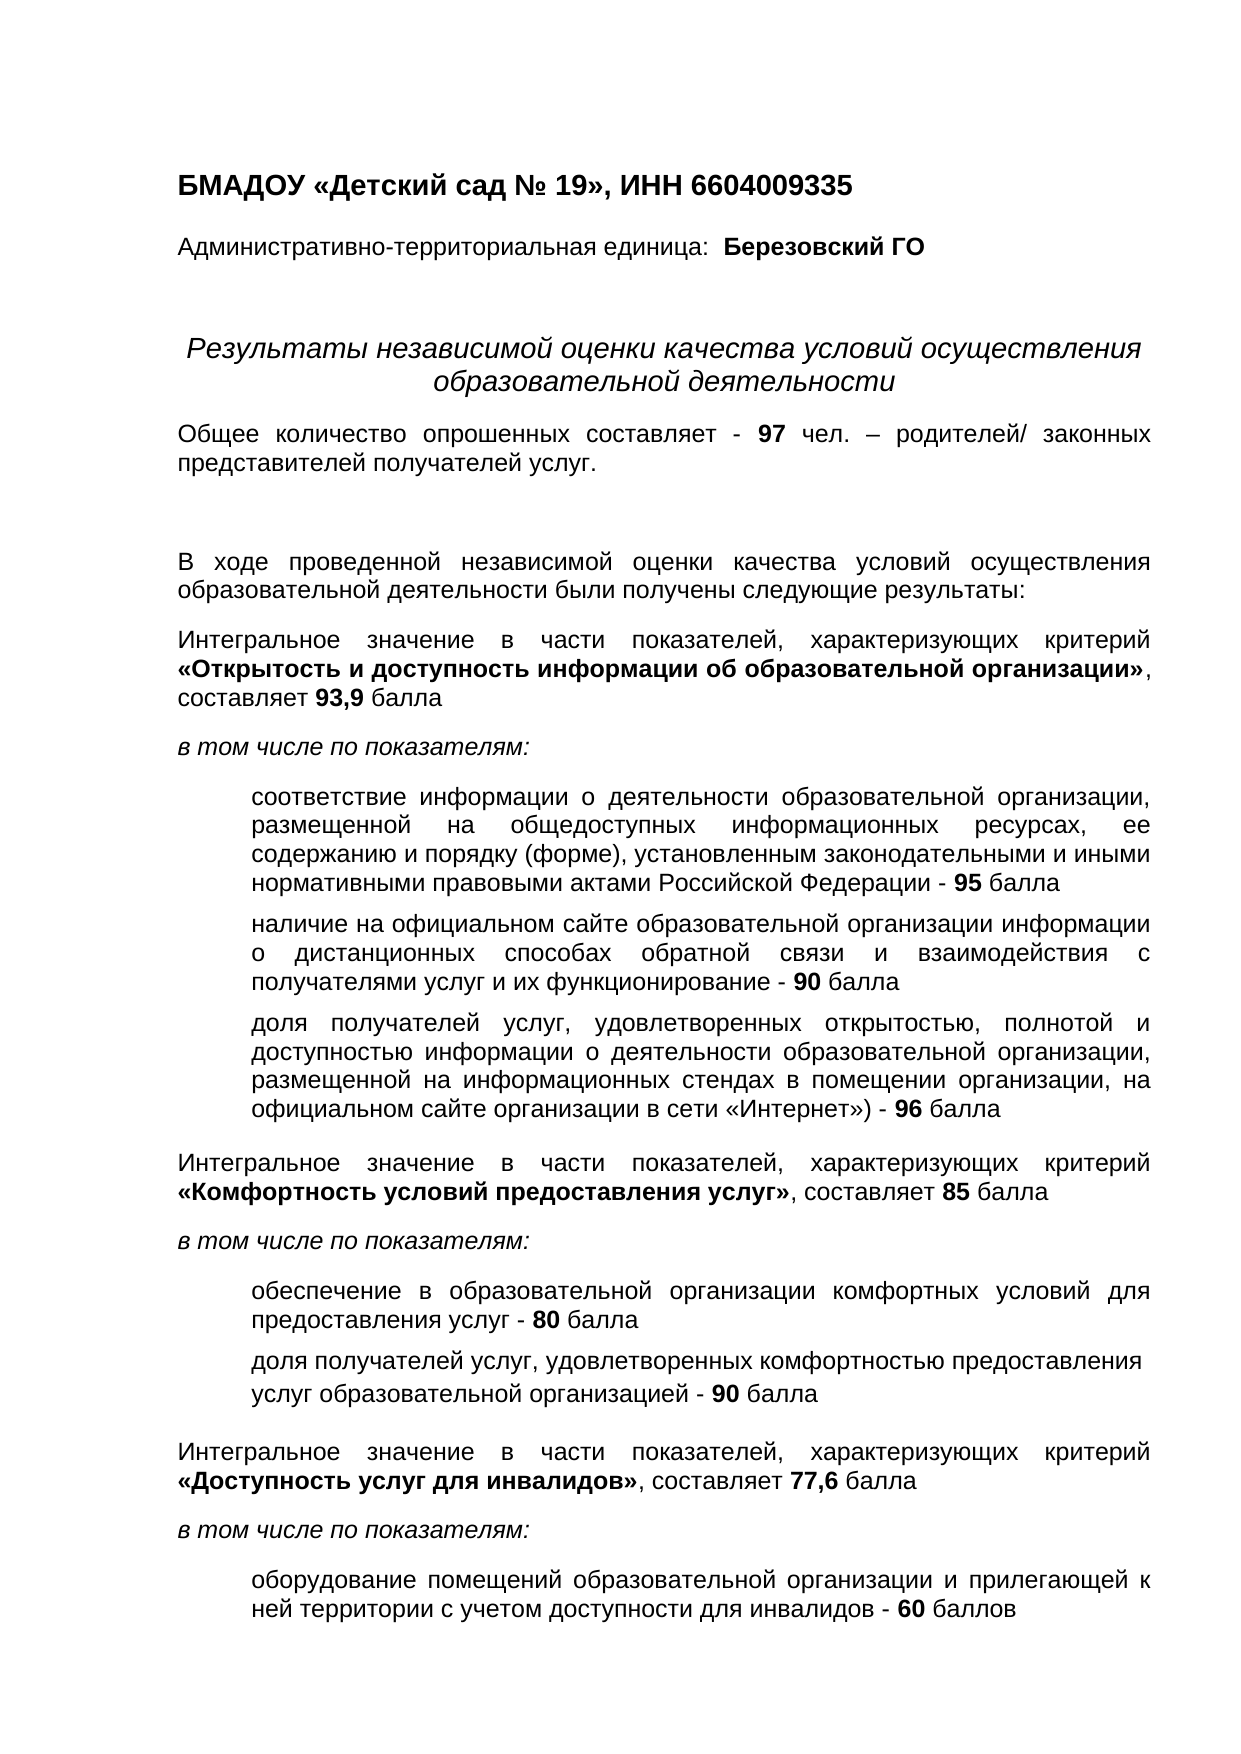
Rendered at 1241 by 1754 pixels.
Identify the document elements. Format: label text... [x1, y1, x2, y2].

text оборудование помещений образовательной организации и прилегающей к ней территории с учетом доступности для инвалидов - 60 баллов [251, 1565, 1152, 1622]
subtitle БМАДОУ «Детский сад № 19», ИНН 6604009335 [177, 168, 1152, 202]
text в том числе по показателям: [177, 1226, 1152, 1255]
text в том числе по показателям: [177, 1515, 1152, 1544]
text Интегральное значение в части показателей, характеризующих критерий «Доступность услуг для инвалидов», составляет 77,6 балла [177, 1437, 1152, 1494]
text В ходе проведенной независимой оценки качества условий осуществления образовательной деятельности были получены следующие результаты: [177, 547, 1152, 604]
text Интегральное значение в части показателей, характеризующих критерий «Открытость и доступность информации об образовательной организации», составляет 93,9 балла [177, 625, 1152, 711]
text доля получателей услуг, удовлетворенных комфортностью предоставления услуг образовательной организацией - 90 балла [251, 1346, 1152, 1408]
text обеспечение в образовательной организации комфортных условий для предоставления услуг - 80 балла [251, 1276, 1152, 1333]
text доля получателей услуг, удовлетворенных открытостью, полнотой и доступностью информации о деятельности образовательной организации, размещенной на информационных стендах в помещении организации, на официальном сайте организации в сети «Интернет») - 96 балла [251, 1008, 1152, 1123]
text Интегральное значение в части показателей, характеризующих критерий «Комфортность условий предоставления услуг», составляет 85 балла [177, 1148, 1152, 1205]
text Результаты независимой оценки качества условий осуществления образовательной деятельности [177, 331, 1152, 398]
text в том числе по показателям: [177, 732, 1152, 761]
text соответствие информации о деятельности образовательной организации, размещенной на общедоступных информационных ресурсах, ее содержанию и порядку (форме), установленным законодательными и иными нормативными правовыми актами Российской Федерации - 95 балла [251, 782, 1152, 897]
text Административно-территориальная единица: Березовский ГО [177, 232, 1152, 260]
text Общее количество опрошенных составляет - 97 чел. – родителей/ законных представителей получателей услуг. [177, 419, 1152, 476]
text наличие на официальном сайте образовательной организации информации о дистанционных способах обратной связи и взаимодействия с получателями услуг и их функционирование - 90 балла [251, 909, 1152, 995]
